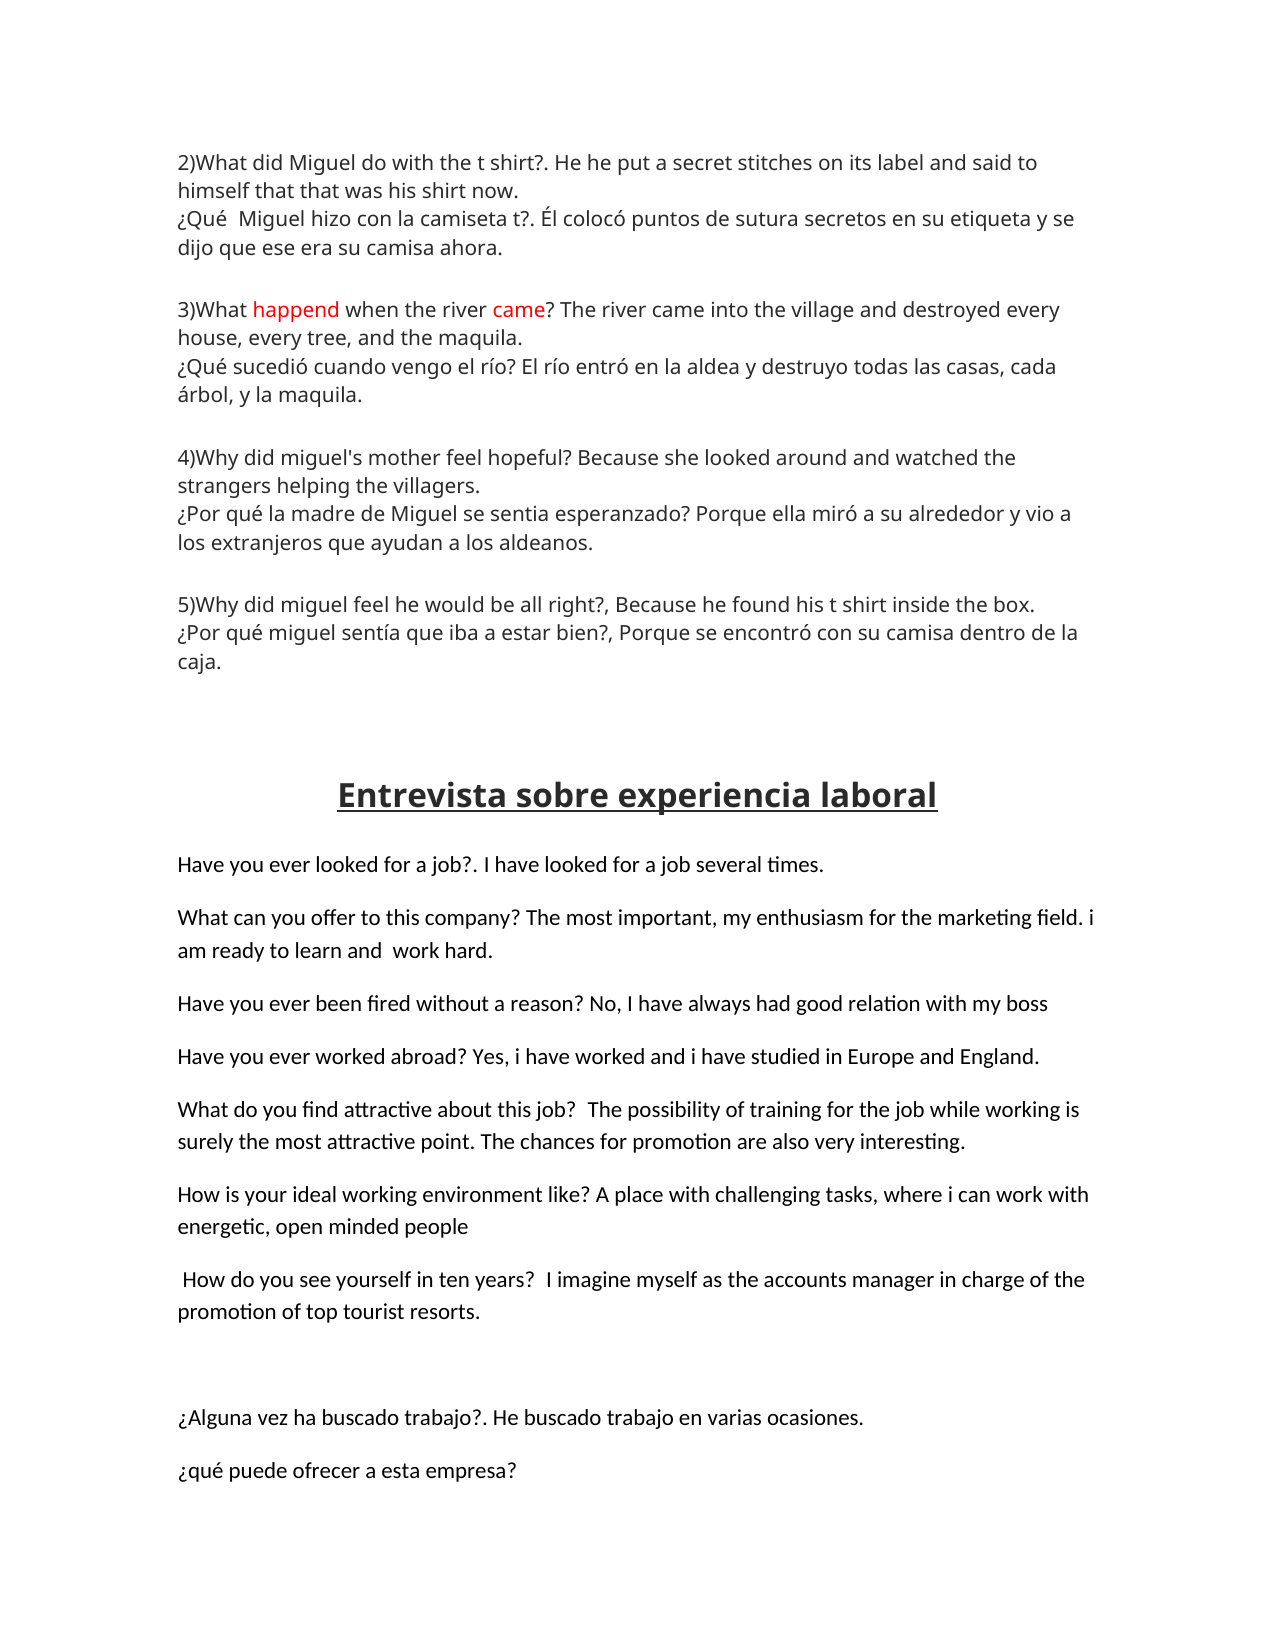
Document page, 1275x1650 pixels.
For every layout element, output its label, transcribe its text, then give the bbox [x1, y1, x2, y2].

text ¿qué puede ofrecer a esta empresa? [177, 1456, 1098, 1484]
text 3)What happend when the river came? The river came into the village and destroyed every house, every tree, and the maquila. ¿Qué sucedió cuando vengo el río? El río entró en la aldea y destruyo todas las casas, cada árbol, y la maquila. [177, 295, 1098, 409]
text What can you offer to this company? The most important, my enthusiasm for the marketing field. i am ready to learn and work hard. [177, 903, 1098, 964]
text 2)What did Miguel do with the t shirt?. He he put a secret stitches on its label and said to himself that that was his shirt now. ¿Qué Miguel hizo con la camiseta t?. Él colocó puntos de sutura secretos en su etiqueta y se dijo que ese era su camisa ahora. [177, 148, 1098, 261]
text ¿Alguna vez ha buscado trabajo?. He buscado trabajo en varias ocasiones. [177, 1403, 1098, 1431]
text 4)Why did miguel's mother feel hopeful? Because she looked around and watched the strangers helping the villagers. ¿Por qué la madre de Miguel se sentia esperanzado? Porque ella miró a su alrededor y vio a los extranjeros que ayudan a los aldeanos. [177, 443, 1098, 556]
text How do you see yourself in ten years? I imagine myself as the accounts manager in charge of the promotion of top tourist resorts. [177, 1265, 1098, 1325]
text Have you ever looked for a job?. I have looked for a job several times. [177, 851, 1098, 878]
text 5)Why did miguel feel he would be all right?, Because he found his t shirt inside the box. ¿Por qué miguel sentía que iba a estar bien?, Porque se encontró con su camisa dentro de la caja. [177, 590, 1098, 675]
text Have you ever worked abroad? Yes, i have worked and i have studied in Europe and England. [177, 1042, 1098, 1070]
text What do you find attractive about this job? The possibility of training for the job while working is surely the most attractive point. The chances for promotion are also very interesting. [177, 1095, 1098, 1155]
text How is your ideal working environment like? A place with challenging tasks, where i can work with energetic, open minded people [177, 1180, 1098, 1240]
text Entrevista sobre experiencia laboral [177, 771, 1098, 817]
text Have you ever been fired without a reason? No, I have always had good relation with my boss [177, 989, 1098, 1017]
